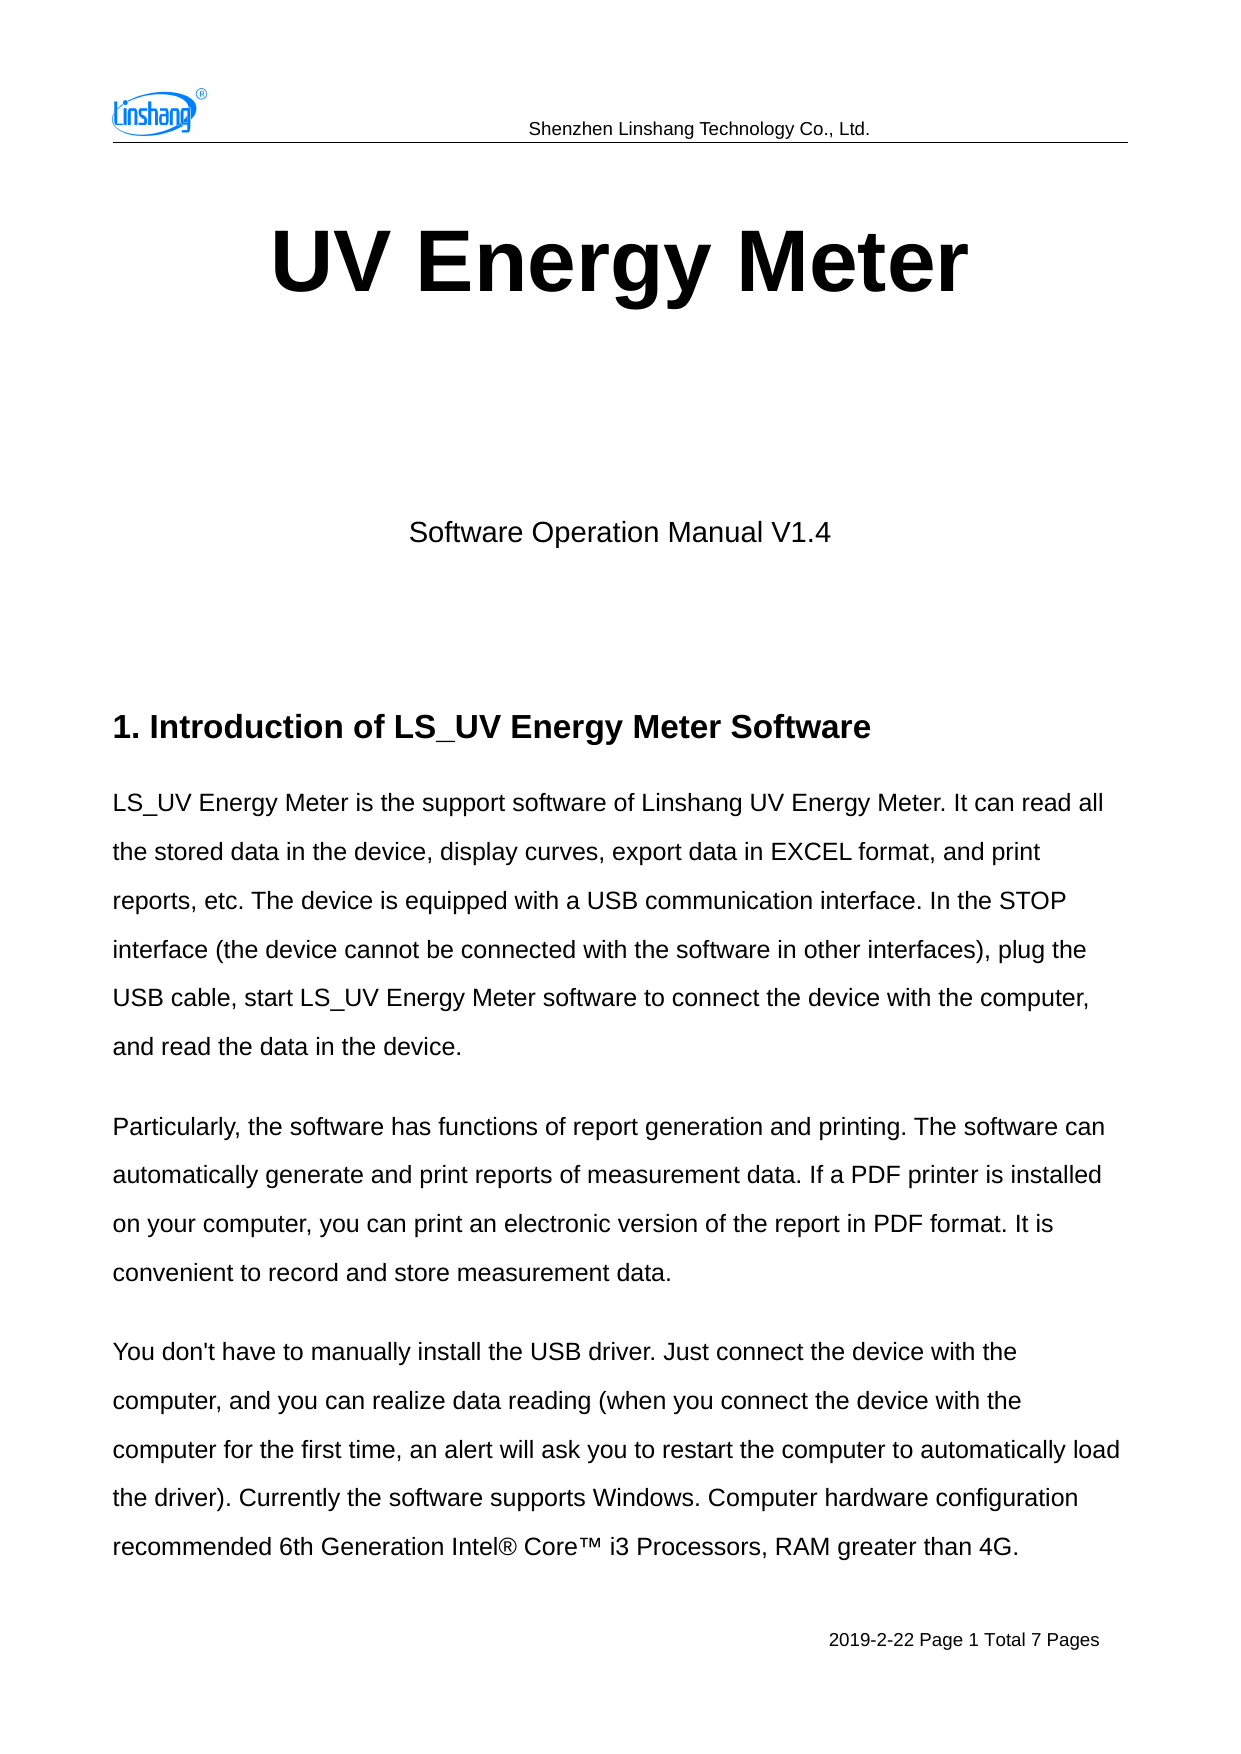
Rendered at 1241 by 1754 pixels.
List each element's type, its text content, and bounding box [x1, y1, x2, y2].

text You don't have to manually install the USB driver. Just connect the device with the computer, and you can realize data reading (when you connect the device with the computer for the first time, an alert will ask you to restart the computer to automatically load the driver). Currently the software supports Windows. Computer hardware configuration recommended 6th Generation Intel® Core™ i3 Processors, RAM greater than 4G. [112, 1335, 1128, 1563]
picture [112, 88, 207, 136]
subtitle UV Energy Meter [112, 194, 1128, 324]
text LS_UV Energy Meter is the support software of Linshang UV Energy Meter. It can read all the stored data in the device, display curves, export data in EXCEL format, and print reports, etc. The device is equipped with a USB communication interface. In the STOP interface (the device cannot be connected with the software in other interfaces), plug the USB cable, start LS_UV Energy Meter software to connect the device with the computer, and read the data in the device. [112, 787, 1128, 1063]
text Particularly, the software has functions of report generation and printing. The software can automatically generate and print reports of measurement data. If a PDF printer is installed on your computer, you can print an electronic version of the report in PDF format. It is convenient to record and store measurement data. [112, 1110, 1128, 1288]
subtitle 1. Introduction of LS_UV Energy Meter Software [112, 694, 1128, 759]
text Software Operation Manual V1.4 [112, 499, 1128, 564]
